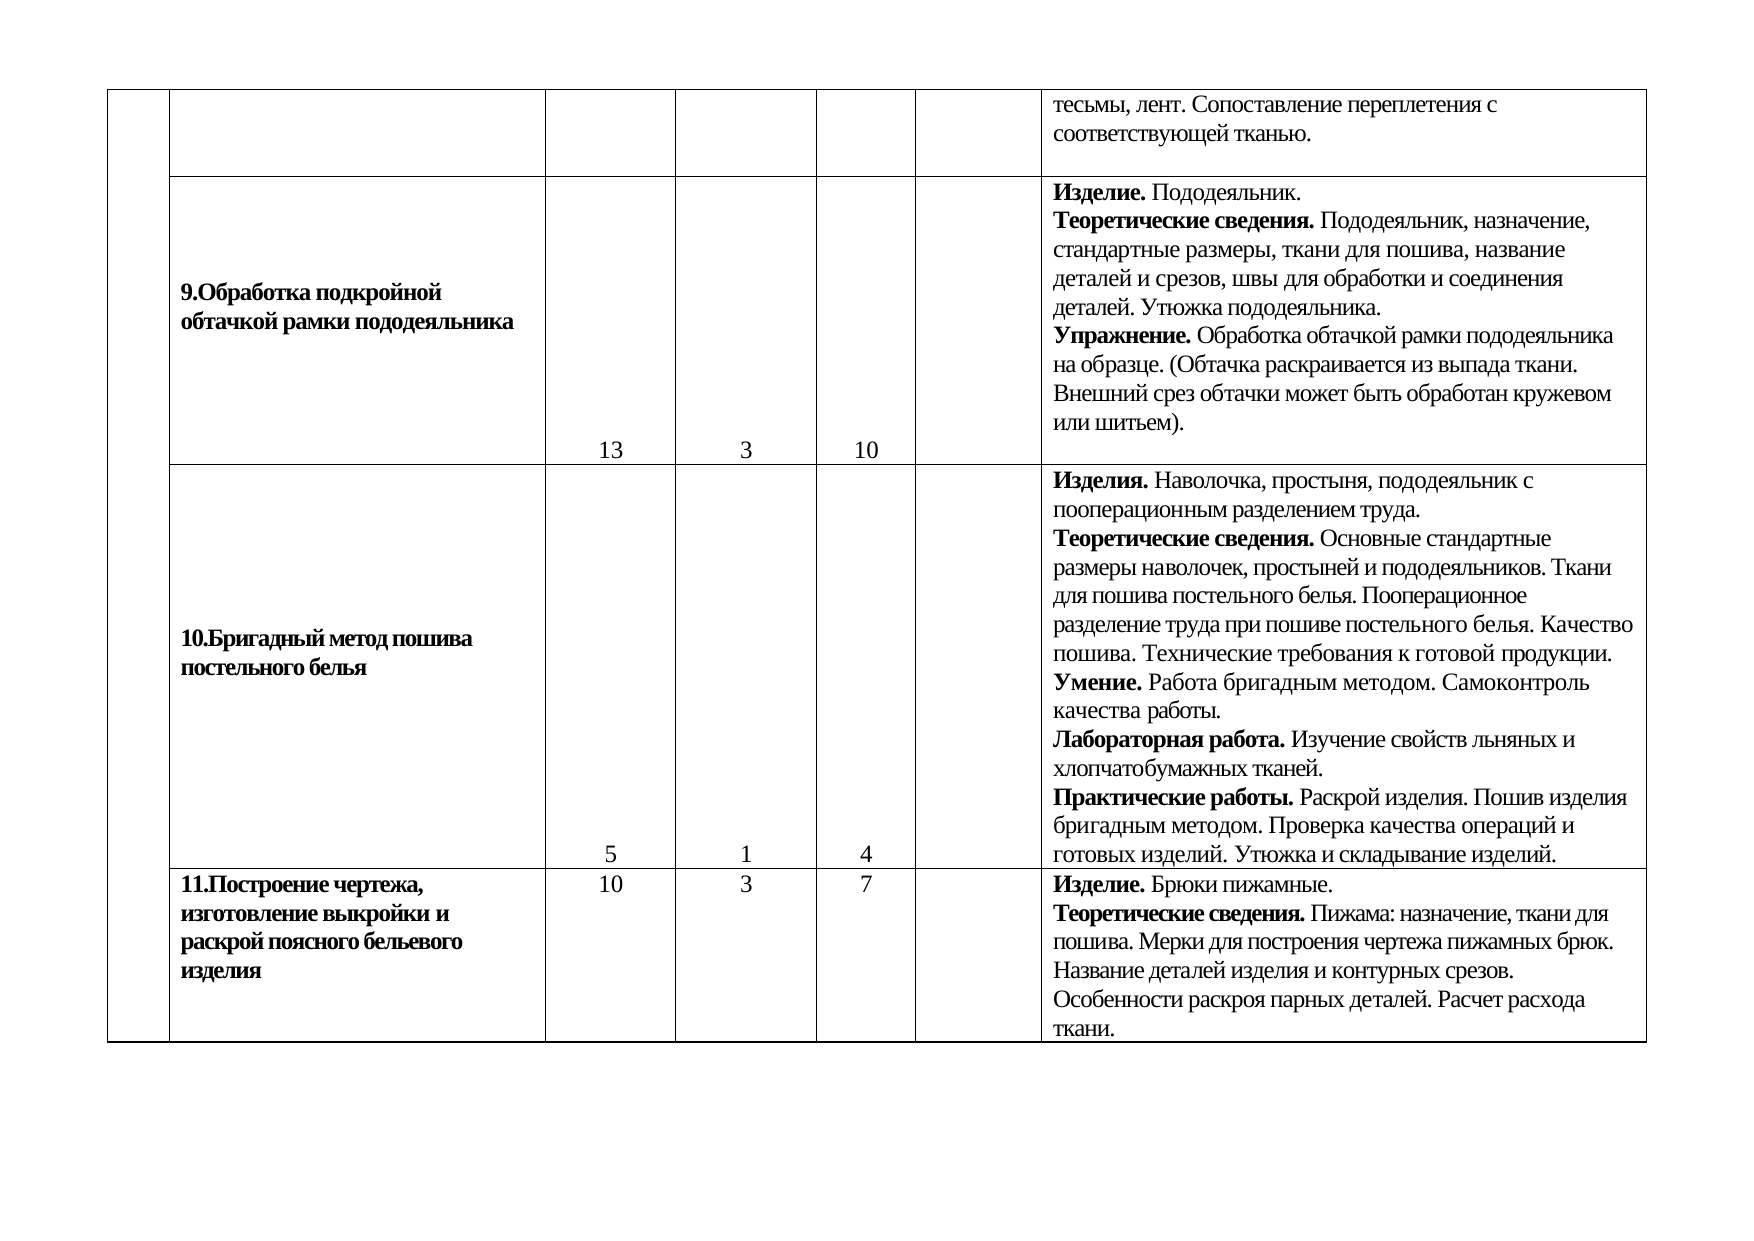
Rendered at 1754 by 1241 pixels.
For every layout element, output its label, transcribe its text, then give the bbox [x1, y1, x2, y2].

table_cell 1 [676, 90, 816, 176]
table_cell 5 [546, 465, 675, 868]
table_cell Изделие. Пододеяльник. Теоретические сведения. Пододеяльник, назначение, стандартные размеры, ткани для пошива, название деталей и срезов, швы для обработки и соединения деталей. Утюжка пододеяльника. Упражнение. Обработка обтачкой рамки пододеяльника на образце. (Обтачка раскраивается из выпада ткани. Внешний срез обтачки может быть обработан кружевом или шитьем). [1042, 177, 1646, 464]
table_cell Изделия. Наволочка, простыня, пододеяльник с пооперационным разделением труда. Теоретические сведения. Основные стандартные размеры наволочек, простыней и пододеяльников. Ткани для пошива постельного белья. Пооперационное разделение труда при пошиве постельного белья. Качество пошива. Технические требования к готовой продукции. Умение. Работа бригадным методом. Самоконтроль качества работы. Лабораторная работа. Изучение свойств льняных и хлопчатобумажных тканей. Практические работы. Раскрой изделия. Пошив изделия бригадным методом. Проверка качества операций и готовых изделий. Утюжка и складывание изделий. [1042, 465, 1646, 868]
table_cell 10 [546, 869, 675, 1041]
table_cell [916, 465, 1041, 868]
table_cell 10.Бригадный метод пошива постельного белья [170, 465, 545, 868]
table_cell [916, 177, 1041, 464]
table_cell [1042, 869, 1646, 1041]
table_cell 2 [546, 90, 675, 176]
table_cell 1 [676, 465, 816, 868]
table_cell 3 [676, 177, 816, 464]
table_cell 10 [817, 177, 915, 464]
table_cell 7 [817, 869, 915, 1041]
table_cell 1 [817, 90, 915, 176]
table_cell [170, 90, 545, 176]
table_cell [916, 869, 1041, 1041]
table_cell [916, 90, 1041, 176]
table_cell 4 [817, 465, 915, 868]
table_cell 3 [676, 869, 816, 1041]
table_cell 9.Обработка подкройной обтачкой рамки пододеяльника [170, 177, 545, 464]
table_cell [170, 869, 545, 1041]
table_cell 13 [546, 177, 675, 464]
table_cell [1042, 90, 1646, 176]
